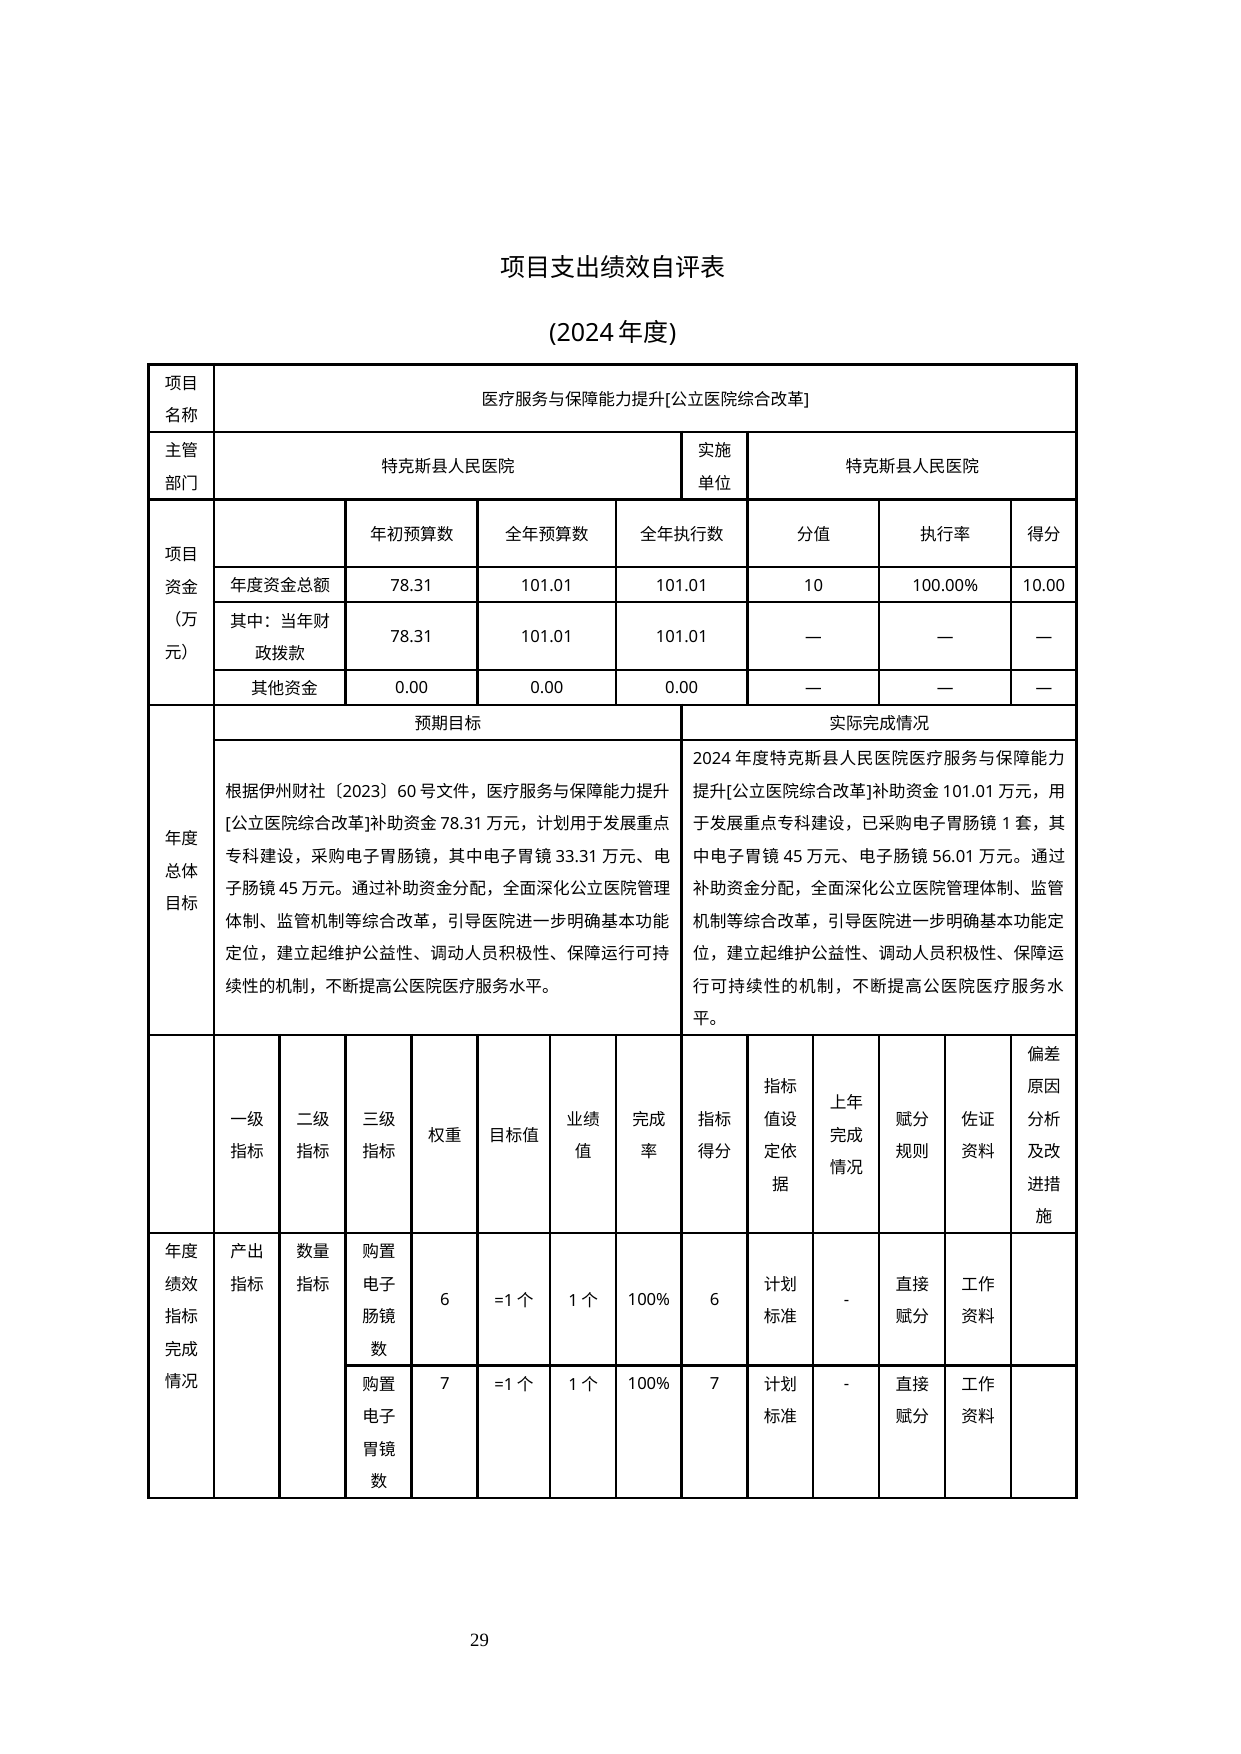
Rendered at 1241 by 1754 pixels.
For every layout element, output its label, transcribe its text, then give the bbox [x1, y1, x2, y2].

table_cell 计划标准 [749, 1234, 812, 1364]
table_cell 目标值 [479, 1036, 549, 1231]
table_cell 指标值设定依据 [749, 1036, 812, 1231]
table_cell [1012, 1234, 1075, 1364]
table_cell 其中：当年财政拨款 [215, 603, 344, 668]
table_cell 78.31 [347, 568, 476, 601]
table_cell 6 [683, 1234, 746, 1364]
table_cell 2024年度特克斯县人民医院医疗服务与保障能力提升[公立医院综合改革]补助资金101.01万元，用于发展重点专科建设，已采购电子胃肠镜1套，其中电子胃镜45万元、电子肠镜56.01万元。通过补助资金分配，全面深化公立医院管理体制、监管机制等综合改革，引导医院进一步明确基本功能定位，建立起维护公益性、调动人员积极性、保障运行可持续性的机制，不断提高公医院医疗服务水平。 [683, 741, 1075, 1034]
table_cell 上年完成情况 [814, 1036, 878, 1231]
table_cell 1个 [551, 1367, 615, 1497]
table_cell 佐证资料 [946, 1036, 1010, 1231]
table_cell 根据伊州财社〔2023〕60号文件，医疗服务与保障能力提升[公立医院综合改革]补助资金78.31万元，计划用于发展重点专科建设，采购电子胃肠镜，其中电子胃镜33.31万元、电子肠镜45万元。通过补助资金分配，全面深化公立医院管理体制、监管机制等综合改革，引导医院进一步明确基本功能定位，建立起维护公益性、调动人员积极性、保障运行可持续性的机制，不断提高公医院医疗服务水平。 [215, 741, 680, 1034]
table_cell 78.31 [347, 603, 476, 668]
table_cell 得分 [1012, 501, 1075, 566]
table_cell 偏差原因分析及改进措施 [1012, 1036, 1075, 1231]
table_cell 工作资料 [946, 1234, 1010, 1364]
table_cell 项目名称 [150, 366, 213, 431]
table_cell — [880, 671, 1010, 703]
table_cell 产出指标 [215, 1234, 278, 1497]
table_cell 特克斯县人民医院 [749, 433, 1075, 498]
table_cell 直接赋分 [880, 1234, 944, 1364]
table_cell 年度资金总额 [215, 568, 344, 601]
table_cell 一级指标 [215, 1036, 278, 1231]
table_cell — [749, 603, 878, 668]
table_cell 6 [413, 1234, 476, 1364]
table_cell 执行率 [880, 501, 1010, 566]
table_cell 全年预算数 [479, 501, 615, 566]
table_cell 医疗服务与保障能力提升[公立医院综合改革] [215, 366, 1075, 431]
table_cell 7 [413, 1367, 476, 1497]
table_cell 主管部门 [150, 433, 213, 498]
table_cell 101.01 [479, 568, 615, 601]
table_cell 100% [617, 1367, 680, 1497]
table_cell 项目资金（万元） [150, 501, 213, 703]
table_cell — [880, 603, 1010, 668]
table_cell 赋分规则 [880, 1036, 944, 1231]
table_cell 指标得分 [683, 1036, 746, 1231]
table_cell [150, 1036, 213, 1231]
table_cell 7 [683, 1367, 746, 1497]
table_cell [215, 501, 344, 566]
table_cell 100.00% [880, 568, 1010, 601]
table_cell =1个 [479, 1234, 549, 1364]
table_cell 10.00 [1012, 568, 1075, 601]
table_cell (2024年度) [148, 298, 1077, 363]
table_cell 实际完成情况 [683, 706, 1075, 739]
table_cell 年度总体目标 [150, 706, 213, 1034]
table_cell 业绩值 [551, 1036, 615, 1231]
table_cell 101.01 [617, 603, 746, 668]
table_cell =1个 [479, 1367, 549, 1497]
table_cell 预期目标 [215, 706, 680, 739]
table_cell 二级指标 [281, 1036, 344, 1231]
table_cell 0.00 [479, 671, 615, 703]
table_cell - [814, 1367, 878, 1497]
table_cell 年初预算数 [347, 501, 476, 566]
table_cell 101.01 [617, 568, 746, 601]
table_cell 10 [749, 568, 878, 601]
table_cell 年度绩效指标完成情况 [150, 1234, 213, 1497]
table_cell 直接赋分 [880, 1367, 944, 1497]
table_cell 其他资金 [215, 671, 344, 703]
table_cell 完成率 [617, 1036, 680, 1231]
table_cell 实施单位 [683, 433, 746, 498]
table_cell 购置电子胃镜数 [347, 1367, 410, 1497]
table_cell — [749, 671, 878, 703]
table_cell 全年执行数 [617, 501, 746, 566]
table_cell 购置电子肠镜数 [347, 1234, 410, 1364]
table_cell 101.01 [479, 603, 615, 668]
table_cell 计划标准 [749, 1367, 812, 1497]
table_cell 1个 [551, 1234, 615, 1364]
table_cell 权重 [413, 1036, 476, 1231]
table_cell 100% [617, 1234, 680, 1364]
table_cell 三级指标 [347, 1036, 410, 1231]
table_cell 数量指标 [281, 1234, 344, 1497]
table_cell 特克斯县人民医院 [215, 433, 680, 498]
table_cell 工作资料 [946, 1367, 1010, 1497]
table_cell — [1012, 671, 1075, 703]
table_header 项目支出绩效自评表 [148, 233, 1077, 298]
table_cell - [814, 1234, 878, 1364]
table_cell 0.00 [347, 671, 476, 703]
table_cell 分值 [749, 501, 878, 566]
table_cell 0.00 [617, 671, 746, 703]
table_cell — [1012, 603, 1075, 668]
table_cell [1012, 1367, 1075, 1497]
